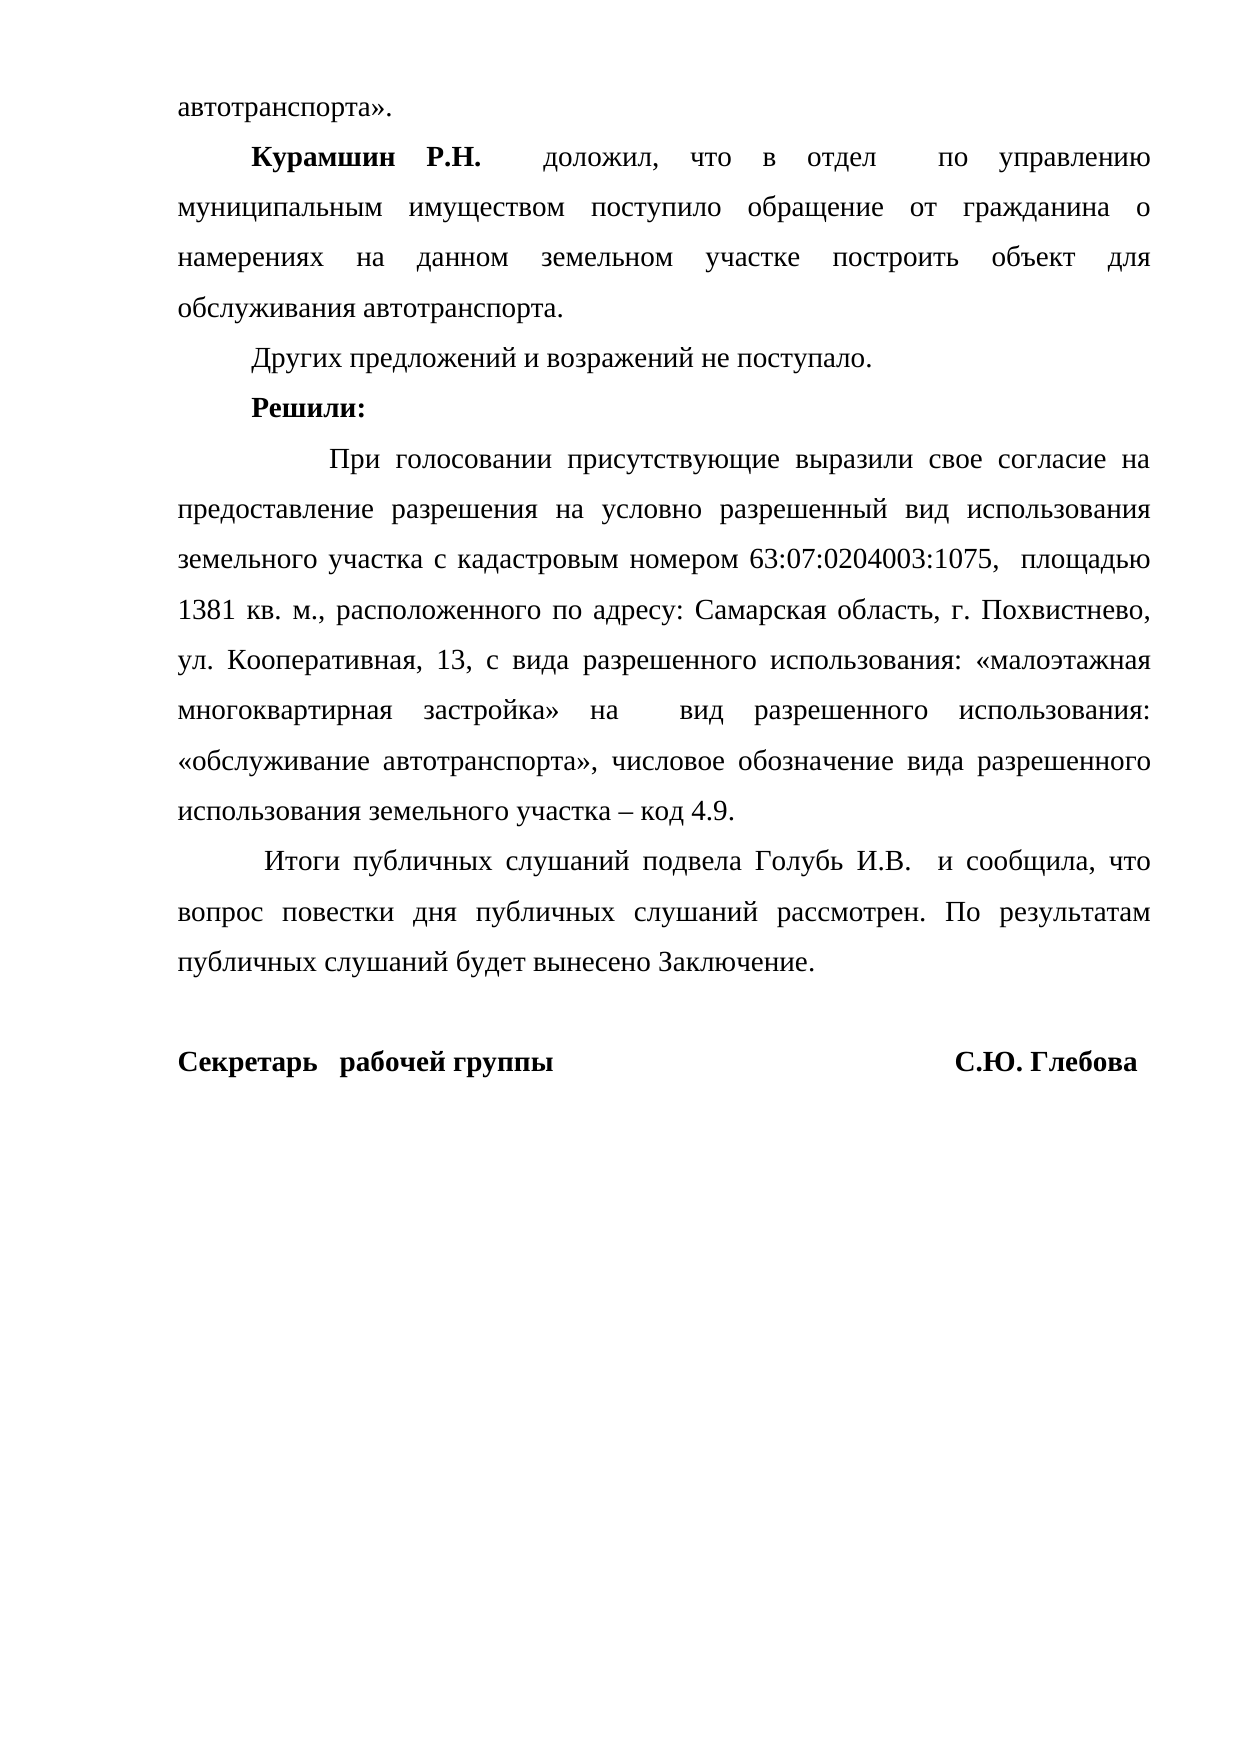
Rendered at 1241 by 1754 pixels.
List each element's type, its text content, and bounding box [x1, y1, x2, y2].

text Других предложений и возражений не поступало. [177, 340, 1152, 374]
text Секретарь рабочей группы С.Ю. Глебова [177, 1044, 1152, 1078]
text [177, 89, 1152, 122]
text Итоги публичных слушаний подвела Голубь И.В. и сообщила, что вопрос повестки дня публичных слушаний рассмотрен. По результатам публичных слушаний будет вынесено Заключение. [177, 843, 1152, 977]
text Курамшин Р.Н. доложил, что в отдел по управлению муниципальным имуществом поступило обращение от гражданина о намерениях на данном земельном участке построить объект для обслуживания автотранспорта. [177, 139, 1152, 323]
text При голосовании присутствующие выразили свое согласие на предоставление разрешения на условно разрешенный вид использования земельного участка с кадастровым номером 63:07:0204003:1075, площадью 1381 кв. м., расположенного по адресу: Самарская область, г. Похвистнево, ул. Кооперативная, 13, с вида разрешенного использования: «малоэтажная многоквартирная застройка» на вид разрешенного использования: «обслуживание автотранспорта», числовое обозначение вида разрешенного использования земельного участка – код 4.9. [177, 441, 1152, 827]
text Решили: [177, 391, 1152, 424]
